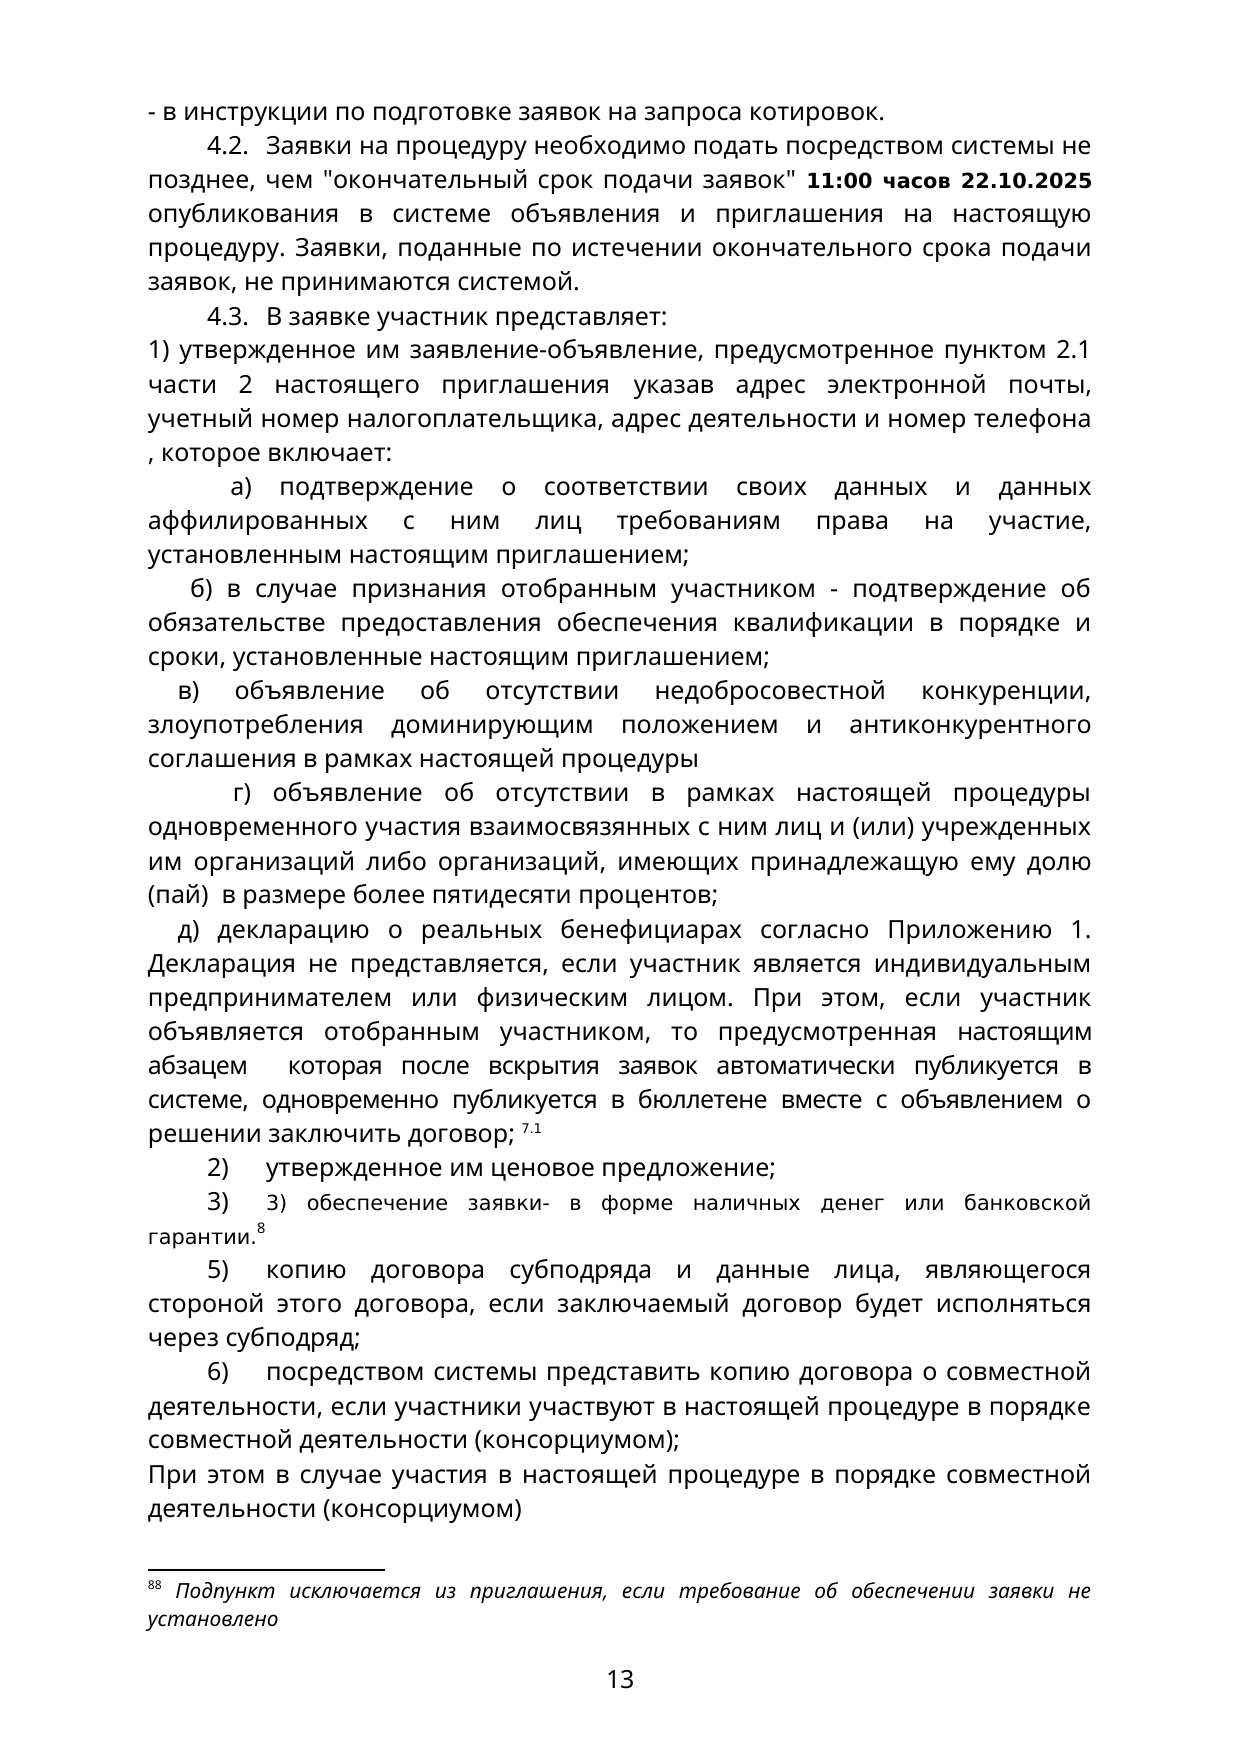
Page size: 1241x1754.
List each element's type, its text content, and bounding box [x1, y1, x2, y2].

text 4.2. Заявки на процедуру необходимо подать посредством системы не позднее, чем "окончательный срок подачи заявок" 11:00 часов 22.10.2025 опубликования в системе объявления и приглашения на настоящую процедуру. Заявки, поданные по истечении окончательного срока подачи заявок, не принимаются системой. [148, 128, 1092, 298]
text в) объявление об отсутствии недобросовестной конкуренции, злоупотребления доминирующим положением и антиконкурентного соглашения в рамках настоящей процедуры [148, 673, 1092, 775]
text 1) утвержденное им заявление-объявление, предусмотренное пунктом 2.1 части 2 настоящего приглашения указав адрес электронной почты, учетный номер налогоплательщика, адрес деятельности и номер телефона , которое включает: [148, 332, 1092, 468]
text При этом в случае участия в настоящей процедуре в порядке совместной деятельности (консорциумом) [148, 1456, 1092, 1524]
text 4.3. В заявке участник представляет: [148, 298, 1092, 332]
text 3) 3) обеспечение заявки- в форме наличных денег или банковской гарантии.8 [148, 1184, 1092, 1252]
text б) в случае признания отобранным участником - подтверждение об обязательстве предоставления обеспечения квалификации в порядке и сроки, установленные настоящим приглашением; [148, 571, 1092, 673]
text 5) копию договора субподряда и данные лица, являющегося стороной этого договора, если заключаемый договор будет исполняться через субподряд; [148, 1252, 1092, 1354]
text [148, 94, 1092, 128]
text а) подтверждение о соответствии своих данных и данных аффилированных с ним лиц требованиям права на участие, установленным настоящим приглашением; [148, 468, 1092, 571]
text д) декларацию о реальных бенефициарах согласно Приложению 1. Декларация не представляется, если участник является индивидуальным предпринимателем или физическим лицом. При этом, если участник объявляется отобранным участником, то предусмотренная настоящим абзацем которая после вскрытия заявок автоматически публикуется в системе, одновременно публикуется в бюллетене вместе с объявлением о решении заключить договор; 7.1 [148, 911, 1092, 1150]
text 2) утвержденное им ценовое предложение; [148, 1150, 1092, 1184]
text г) объявление об отсутствии в рамках настоящей процедуры одновременного участия взаимосвязянных с ним лиц и (или) учрежденных им организаций либо организаций, имеющих принадлежащую ему долю (пай) в размере более пятидесяти процентов; [148, 775, 1092, 911]
text 6) посредством системы представить копию договора о совместной деятельности, если участники участвуют в настоящей процедуре в порядке совместной деятельности (консорциумом); [148, 1354, 1092, 1456]
